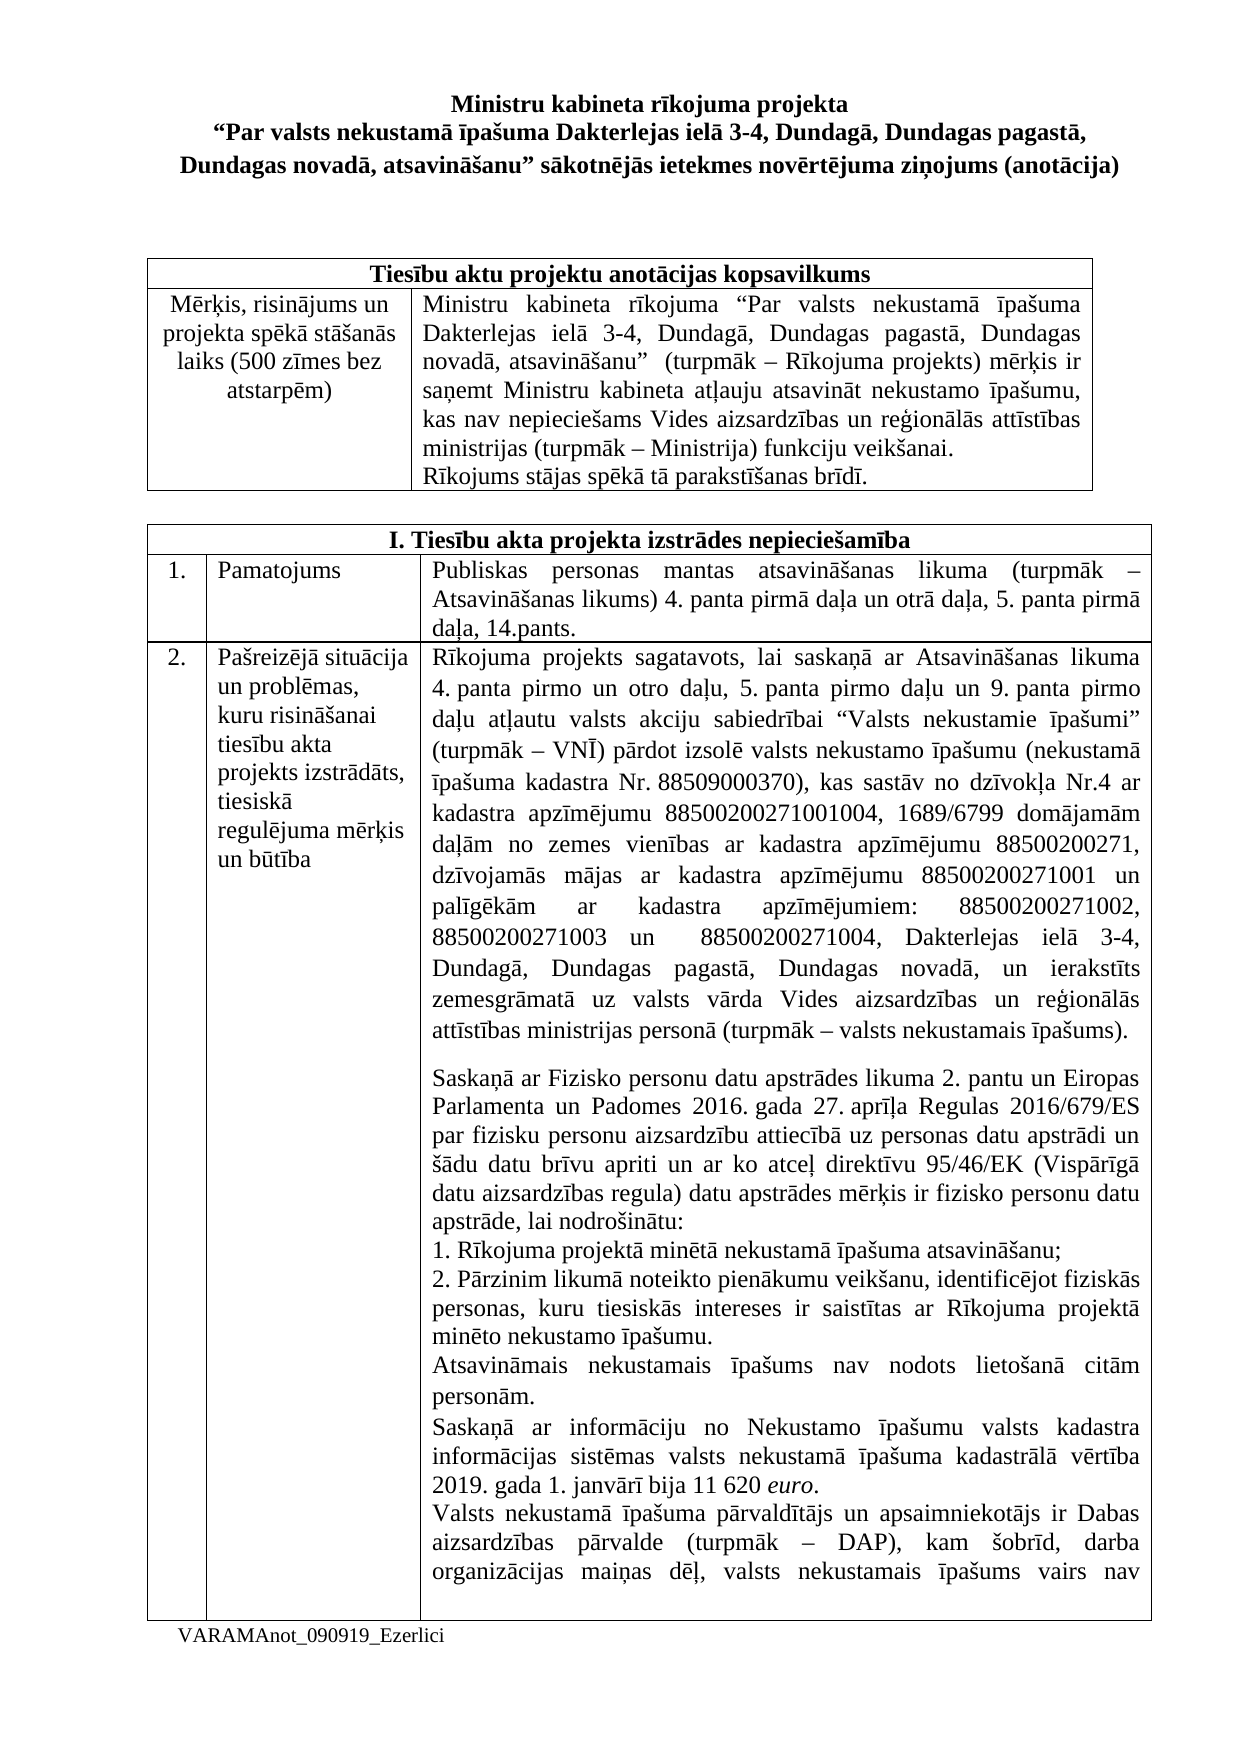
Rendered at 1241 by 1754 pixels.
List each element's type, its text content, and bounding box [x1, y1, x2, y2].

table_header Tiesību aktu projektu anotācijas kopsavilkums [148, 259, 1092, 288]
table_cell Pamatojums [207, 555, 420, 641]
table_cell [207, 643, 420, 1620]
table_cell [421, 643, 1151, 1620]
table_cell 2. [148, 643, 206, 1620]
table_header I. Tiesību akta projekta izstrādes nepieciešamība [148, 525, 1151, 554]
text “Par valsts nekustamā īpašuma Dakterlejas ielā 3-4, Dundagā, Dundagas pagastā, Dundagas novadā, atsavināšanu” sākotnējās ietekmes novērtējuma ziņojums (anotācija) [177, 117, 1122, 179]
subtitle Ministru kabineta rīkojuma projekta [177, 89, 1122, 117]
table_cell Publiskas personas mantas atsavināšanas likuma (turpmāk – Atsavināšanas likums) 4. panta pirmā daļa un otrā daļa, 5. panta pirmā daļa, 14.pants. [421, 555, 1151, 641]
table_cell 1. [148, 555, 206, 641]
table_cell Ministru kabineta rīkojuma “Par valsts nekustamā īpašuma Dakterlejas ielā 3-4, Dundagā, Dundagas pagastā, Dundagas novadā, atsavināšanu” (turpmāk – Rīkojuma projekts) mērķis ir saņemt Ministru kabineta atļauju atsavināt nekustamo īpašumu, kas nav nepieciešams Vides aizsardzības un reģionālās attīstības ministrijas (turpmāk – Ministrija) funkciju veikšanai. Rīkojums stājas spēkā tā parakstīšanas brīdī. [412, 289, 1092, 490]
table_cell Mērķis, risinājums un projekta spēkā stāšanās laiks (500 zīmes bez atstarpēm) [148, 289, 411, 490]
